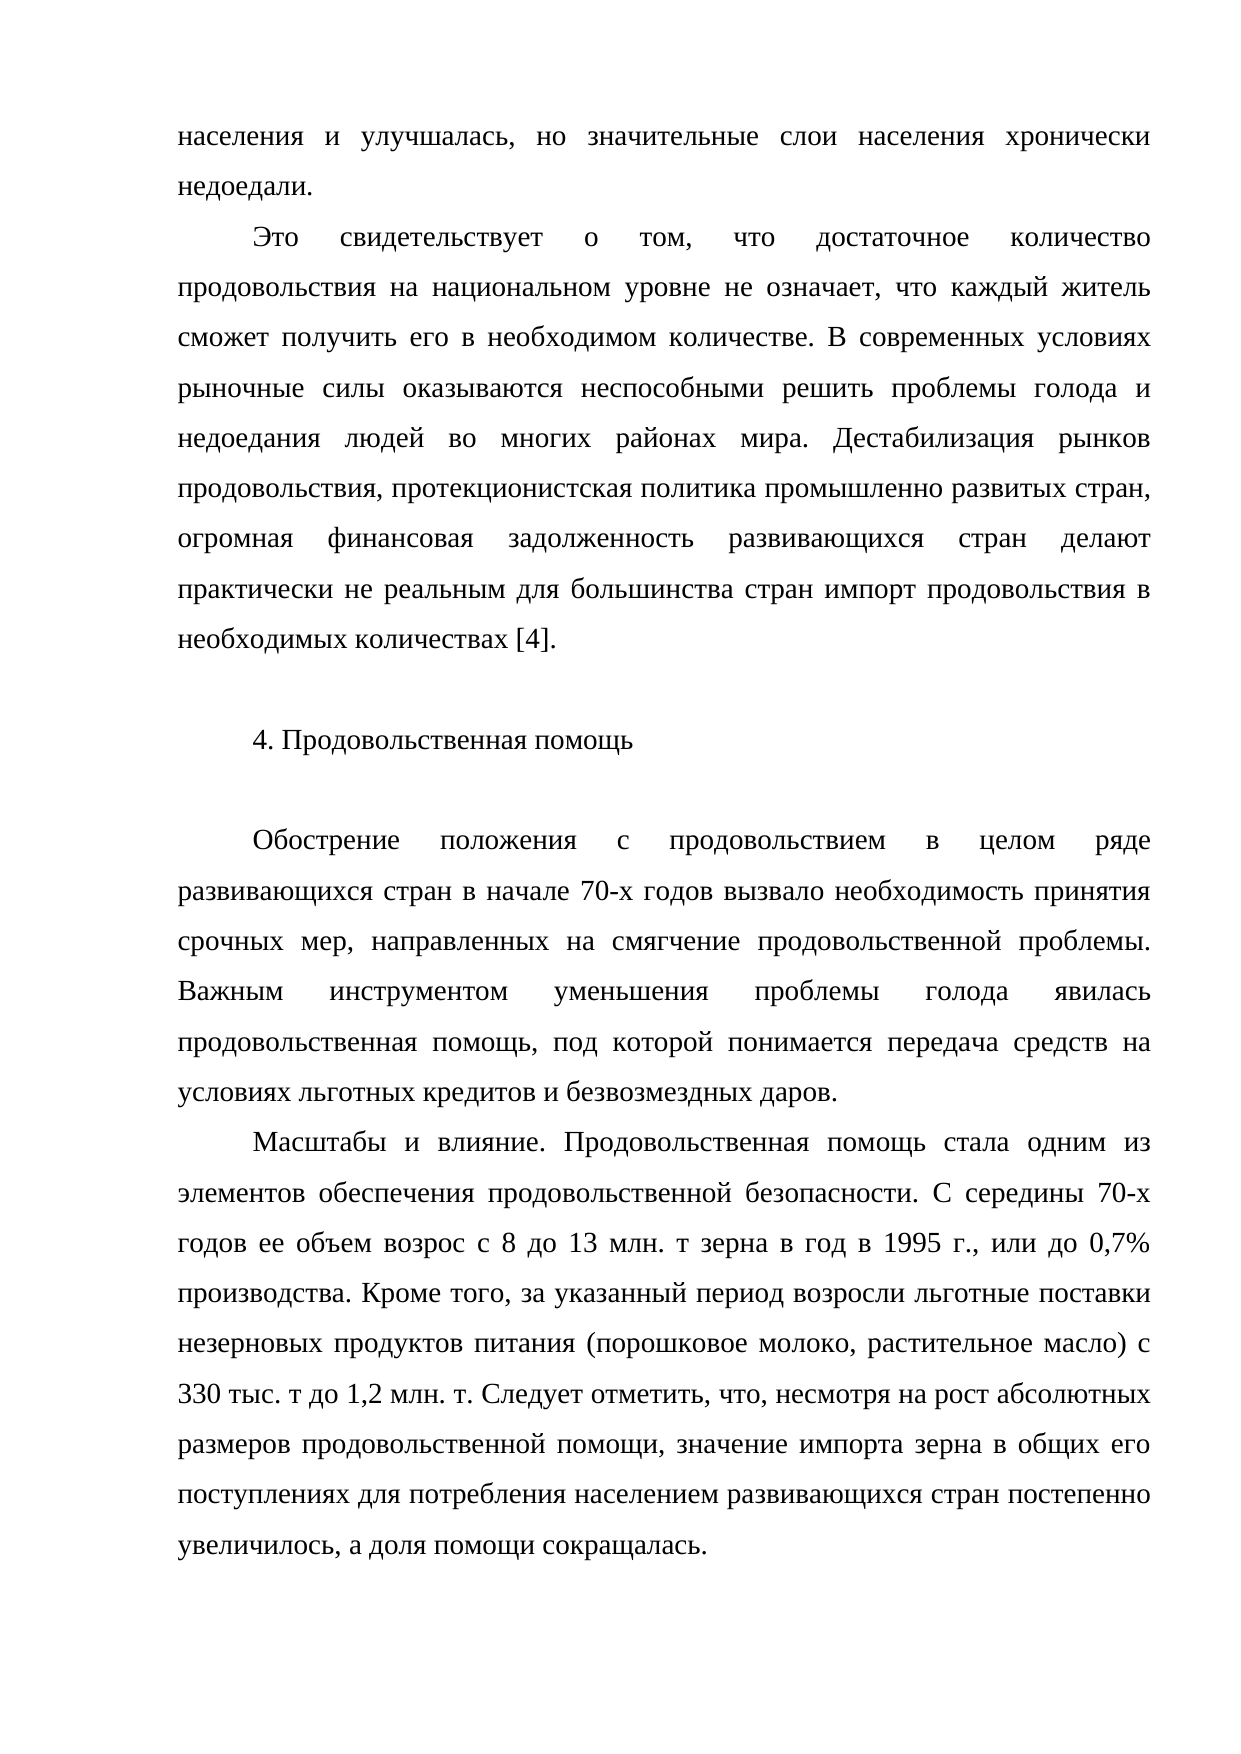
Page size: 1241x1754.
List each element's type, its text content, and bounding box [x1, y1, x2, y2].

text Масштабы и влияние. Продовольственная помощь стала одним из элементов обеспечения продовольственной безопасности. С середины 70-х годов ее объем возрос с 8 до 13 млн. т зерна в год в ., или до 0,7% производства. Кроме того, за указанный период возросли льготные поставки незерновых продуктов питания (порошковое молоко, растительное масло) с 330 тыс. т до 1,2 млн. т. Следует отметить, что, несмотря на рост абсолютных размеров продовольственной помощи, значение импорта зерна в общих его поступлениях для потребления населением развивающихся стран постепенно увеличилось, а доля помощи сокращалась. [177, 1124, 1152, 1560]
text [177, 118, 1152, 202]
text Обострение положения с продовольствием в целом ряде развивающихся стран в начале 70-х годов вызвало необходимость принятия срочных мер, направленных на смягчение продовольственной проблемы. Важным инструментом уменьшения проблемы голода явилась продовольственная помощь, под которой понимается передача средств на условиях льготных кредитов и безвозмездных даров. [177, 822, 1152, 1108]
text 4. Продовольственная помощь [177, 722, 1152, 755]
text Это свидетельствует о том, что достаточное количество продовольствия на национальном уровне не означает, что каждый житель сможет получить его в необходимом количестве. В современных условиях рыночные силы оказываются неспособными решить проблемы голода и недоедания людей во многих районах мира. Дестабилизация рынков продовольствия, протекционистская политика промышленно развитых стран, огромная финансовая задолженность развивающихся стран делают практически не реальным для большинства стран импорт продовольствия в необходимых количествах [4]. [177, 219, 1152, 655]
